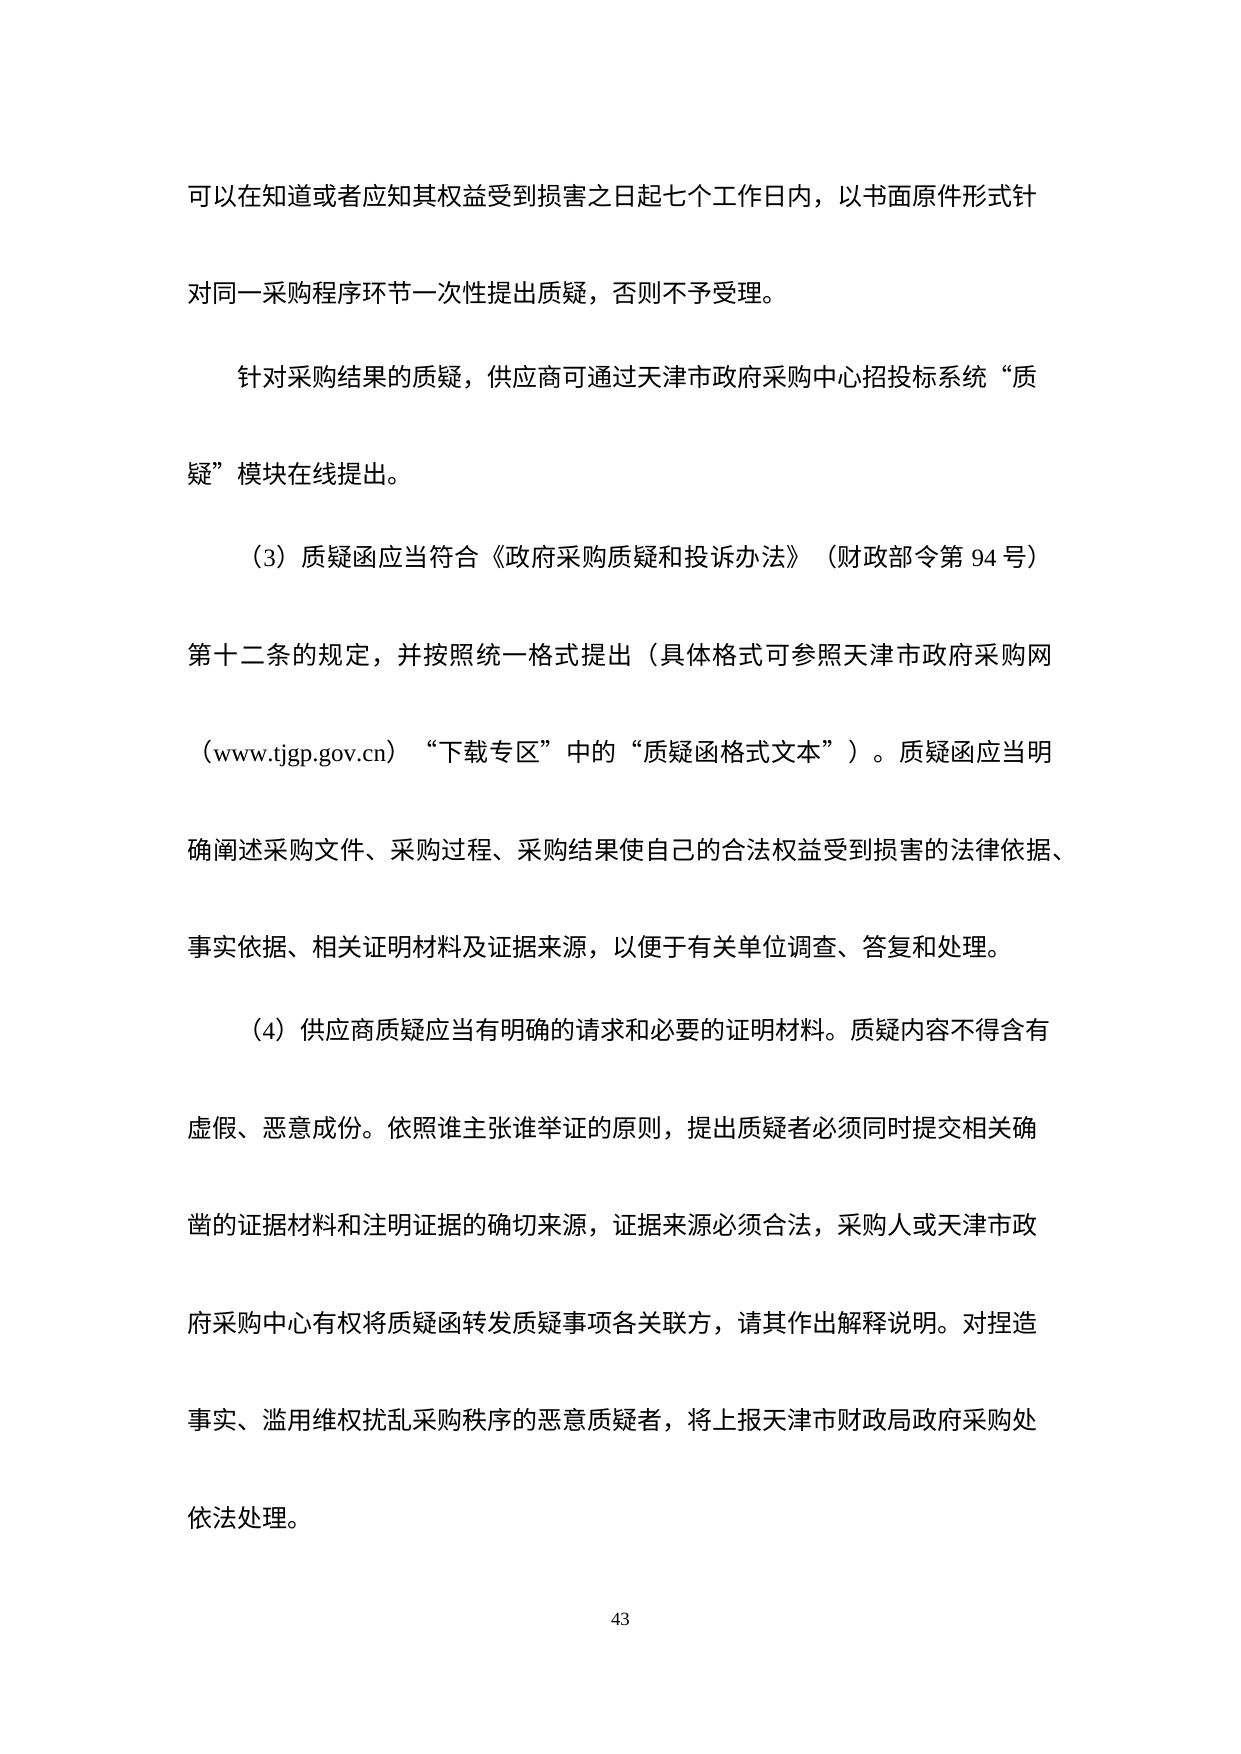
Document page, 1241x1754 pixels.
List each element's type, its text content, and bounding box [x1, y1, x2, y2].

text （3）质疑函应当符合《政府采购质疑和投诉办法》（财政部令第94号）第十二条的规定，并按照统一格式提出（具体格式可参照天津市政府采购网（www.tjgp.gov.cn）“下载专区”中的“质疑函格式文本”）。质疑函应当明确阐述采购文件、采购过程、采购结果使自己的合法权益受到损害的法律依据、事实依据、相关证明材料及证据来源，以便于有关单位调查、答复和处理。 [187, 523, 1053, 978]
text （4）供应商质疑应当有明确的请求和必要的证明材料。质疑内容不得含有虚假、恶意成份。依照谁主张谁举证的原则，提出质疑者必须同时提交相关确凿的证据材料和注明证据的确切来源，证据来源必须合法，采购人或天津市政府采购中心有权将质疑函转发质疑事项各关联方，请其作出解释说明。对捏造事实、滥用维权扰乱采购秩序的恶意质疑者，将上报天津市财政局政府采购处依法处理。 [187, 996, 1053, 1549]
text 针对采购结果的质疑，供应商可通过天津市政府采购中心招投标系统“质疑”模块在线提出。 [187, 343, 1053, 505]
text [187, 162, 1053, 324]
